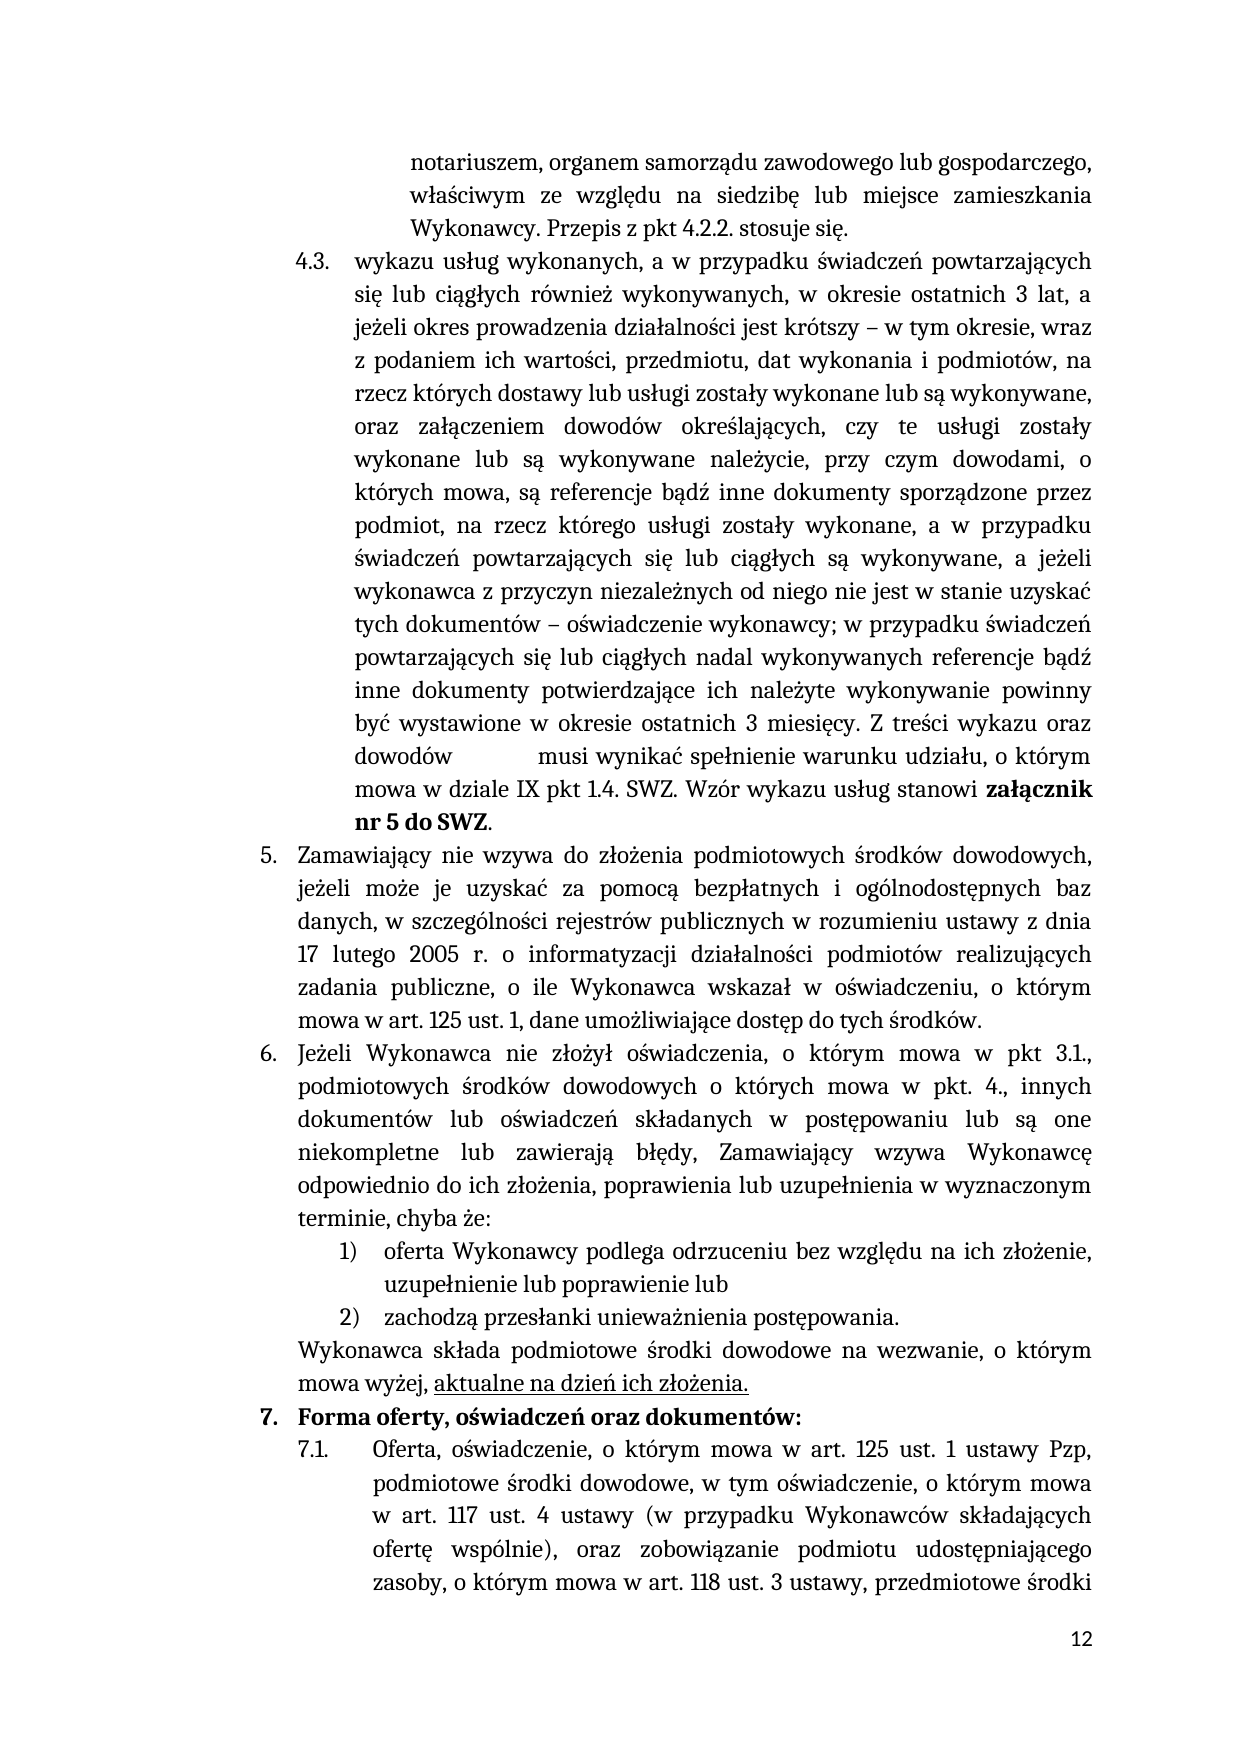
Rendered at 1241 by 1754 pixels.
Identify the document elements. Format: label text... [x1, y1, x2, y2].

list Wykonawca składa podmiotowe środki dowodowe na wezwanie, o którym mowa wyżej, aktualne na dzień ich złożenia. [298, 1336, 1093, 1398]
list Forma oferty, oświadczeń oraz dokumentów: [260, 1402, 1093, 1431]
list Jeżeli Wykonawca nie złożył oświadczenia, o którym mowa w pkt 3.1., podmiotowych środków dowodowych o których mowa w pkt. 4., innych dokumentów lub oświadczeń składanych w postępowaniu lub są one niekompletne lub zawierają błędy, Zamawiający wzywa Wykonawcę odpowiednio do ich złożenia, poprawienia lub uzupełnienia w wyznaczonym terminie, chyba że: [260, 1039, 1093, 1233]
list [335, 148, 1093, 242]
list Zamawiający nie wzywa do złożenia podmiotowych środków dowodowych, jeżeli może je uzyskać za pomocą bezpłatnych i ogólnodostępnych baz danych, w szczególności rejestrów publicznych w rozumieniu ustawy z dnia 17 lutego 2005 r. o informatyzacji działalności podmiotów realizujących zadania publiczne, o ile Wykonawca wskazał w oświadczeniu, o którym mowa w art. 125 ust. 1, dane umożliwiające dostęp do tych środków. [260, 841, 1093, 1035]
list oferta Wykonawcy podlega odrzuceniu bez względu na ich złożenie, uzupełnienie lub poprawienie lub [339, 1237, 1093, 1299]
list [298, 1435, 1093, 1596]
list zachodzą przesłanki unieważnienia postępowania. [339, 1303, 1093, 1332]
text 4.3. wykazu usług wykonanych, a w przypadku świadczeń powtarzających się lub ciągłych również wykonywanych, w okresie ostatnich 3 lat, a jeżeli okres prowadzenia działalności jest krótszy – w tym okresie, wraz z podaniem ich wartości, przedmiotu, dat wykonania i podmiotów, na rzecz których dostawy lub usługi zostały wykonane lub są wykonywane, oraz załączeniem dowodów określających, czy te usługi zostały wykonane lub są wykonywane należycie, przy czym dowodami, o których mowa, są referencje bądź inne dokumenty sporządzone przez podmiot, na rzecz którego usługi zostały wykonane, a w przypadku świadczeń powtarzających się lub ciągłych są wykonywane, a jeżeli wykonawca z przyczyn niezależnych od niego nie jest w stanie uzyskać tych dokumentów – oświadczenie wykonawcy; w przypadku świadczeń powtarzających się lub ciągłych nadal wykonywanych referencje bądź inne dokumenty potwierdzające ich należyte wykonywanie powinny być wystawione w okresie ostatnich 3 miesięcy. Z treści wykazu oraz dowodów musi wynikać spełnienie warunku udziału, o którym mowa w dziale IX pkt 1.4. SWZ. Wzór wykazu usług stanowi załącznik nr 5 do SWZ. [295, 247, 1093, 837]
